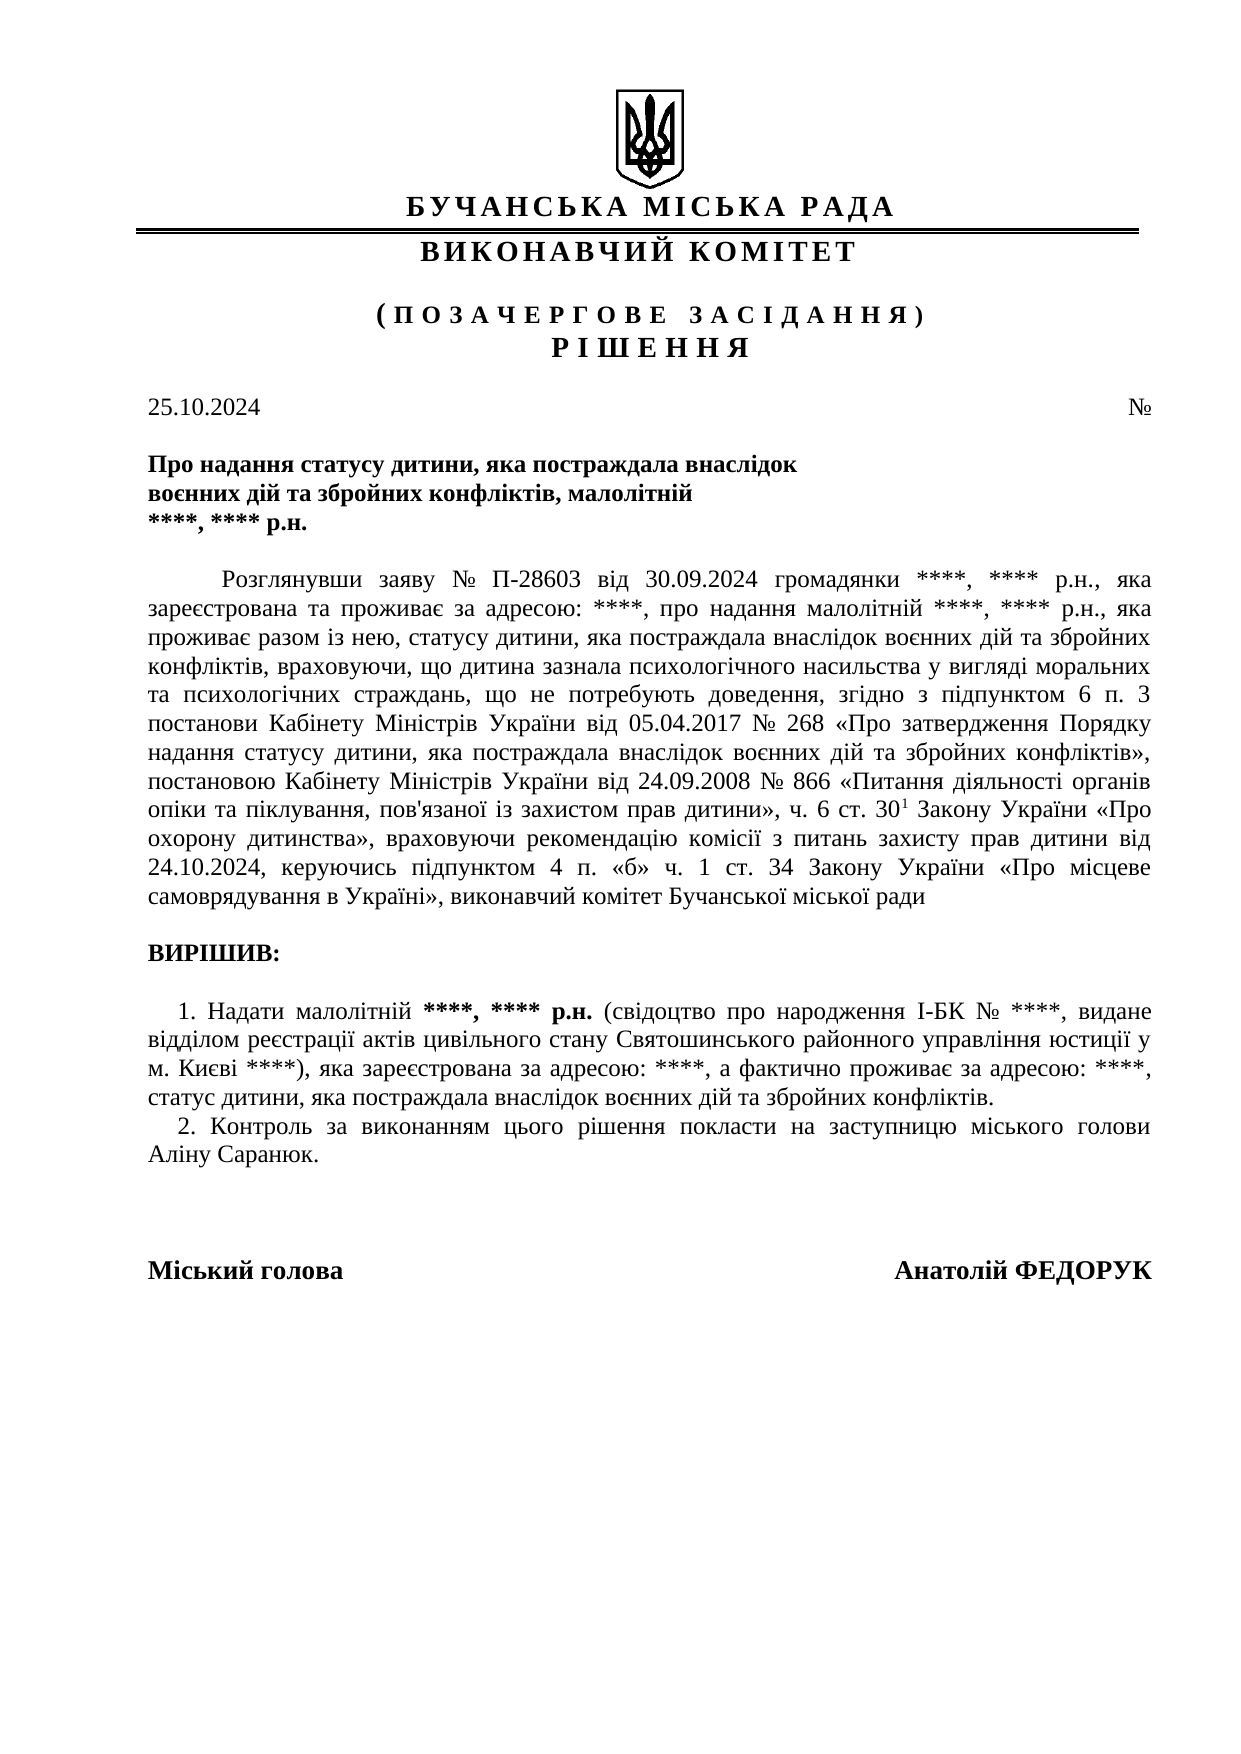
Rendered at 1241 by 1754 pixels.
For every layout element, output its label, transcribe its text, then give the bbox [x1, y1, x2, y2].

text (ПОЗАЧЕРГОВЕ ЗАСІДАННЯ) [148, 296, 1152, 330]
text Розглянувши заяву № П-28603 від 30.09.2024 громадянки ****, **** р.н., яка зареєстрована та проживає за адресою: ****, про надання малолітній ****, **** р.н., яка проживає разом із нею, статусу дитини, яка постраждала внаслідок воєнних дій та збройних конфліктів, враховуючи, що дитина зазнала психологічного насильства у вигляді моральних та психологічних страждань, що не потребують доведення, згідно з підпунктом 6 п. 3 постанови Кабінету Міністрів України від 05.04.2017 № 268 «Про затвердження Порядку надання статусу дитини, яка постраждала внаслідок воєнних дій та збройних конфліктів», постановою Кабінету Міністрів України від 24.09.2008 № 866 «Питання діяльності органів опіки та піклування, пов'язаної із захистом прав дитини», ч. 6 ст. 301 Закону України «Про охорону дитинства», враховуючи рекомендацію комісії з питань захисту прав дитини від 24.10.2024, керуючись підпунктом 4 п. «б» ч. 1 ст. 34 Закону України «Про місцеве самоврядування в Україні», виконавчий комітет Бучанської міської ради [148, 564, 1152, 909]
text ВИРІШИВ: [148, 938, 1152, 967]
text 1. Надати малолітній ****, **** р.н. (свідоцтво про народження I-БК № ****, видане відділом реєстрації актів цивільного стану Святошинського районного управління юстиції у м. Києві ****), яка зареєстрована за адресою: ****, а фактично проживає за адресою: ****, статус дитини, яка постраждала внаслідок воєнних дій та збройних конфліктів. [148, 996, 1152, 1111]
text Про надання статусу дитини, яка постраждала внаслідок воєнних дій та збройних конфліктів, малолітній [148, 449, 812, 507]
text 2. Контроль за виконанням цього рішення покласти на заступницю міського голови Аліну Саранюк. [148, 1111, 1152, 1168]
table_header Анатолій ФЕДОРУК [650, 1255, 1163, 1286]
table_header 25.10.2024 [136, 392, 649, 421]
text БУЧАНСЬКА МІСЬКА РАДА [148, 189, 1152, 223]
table_header ВИКОНАВЧИЙ КОМІТЕТ [136, 234, 1139, 296]
table_header Міський голова [136, 1255, 649, 1286]
text РІШЕННЯ [148, 330, 1152, 363]
text ****, **** р.н. [148, 507, 812, 536]
table_header № [650, 392, 1163, 421]
picture [614, 88, 685, 189]
